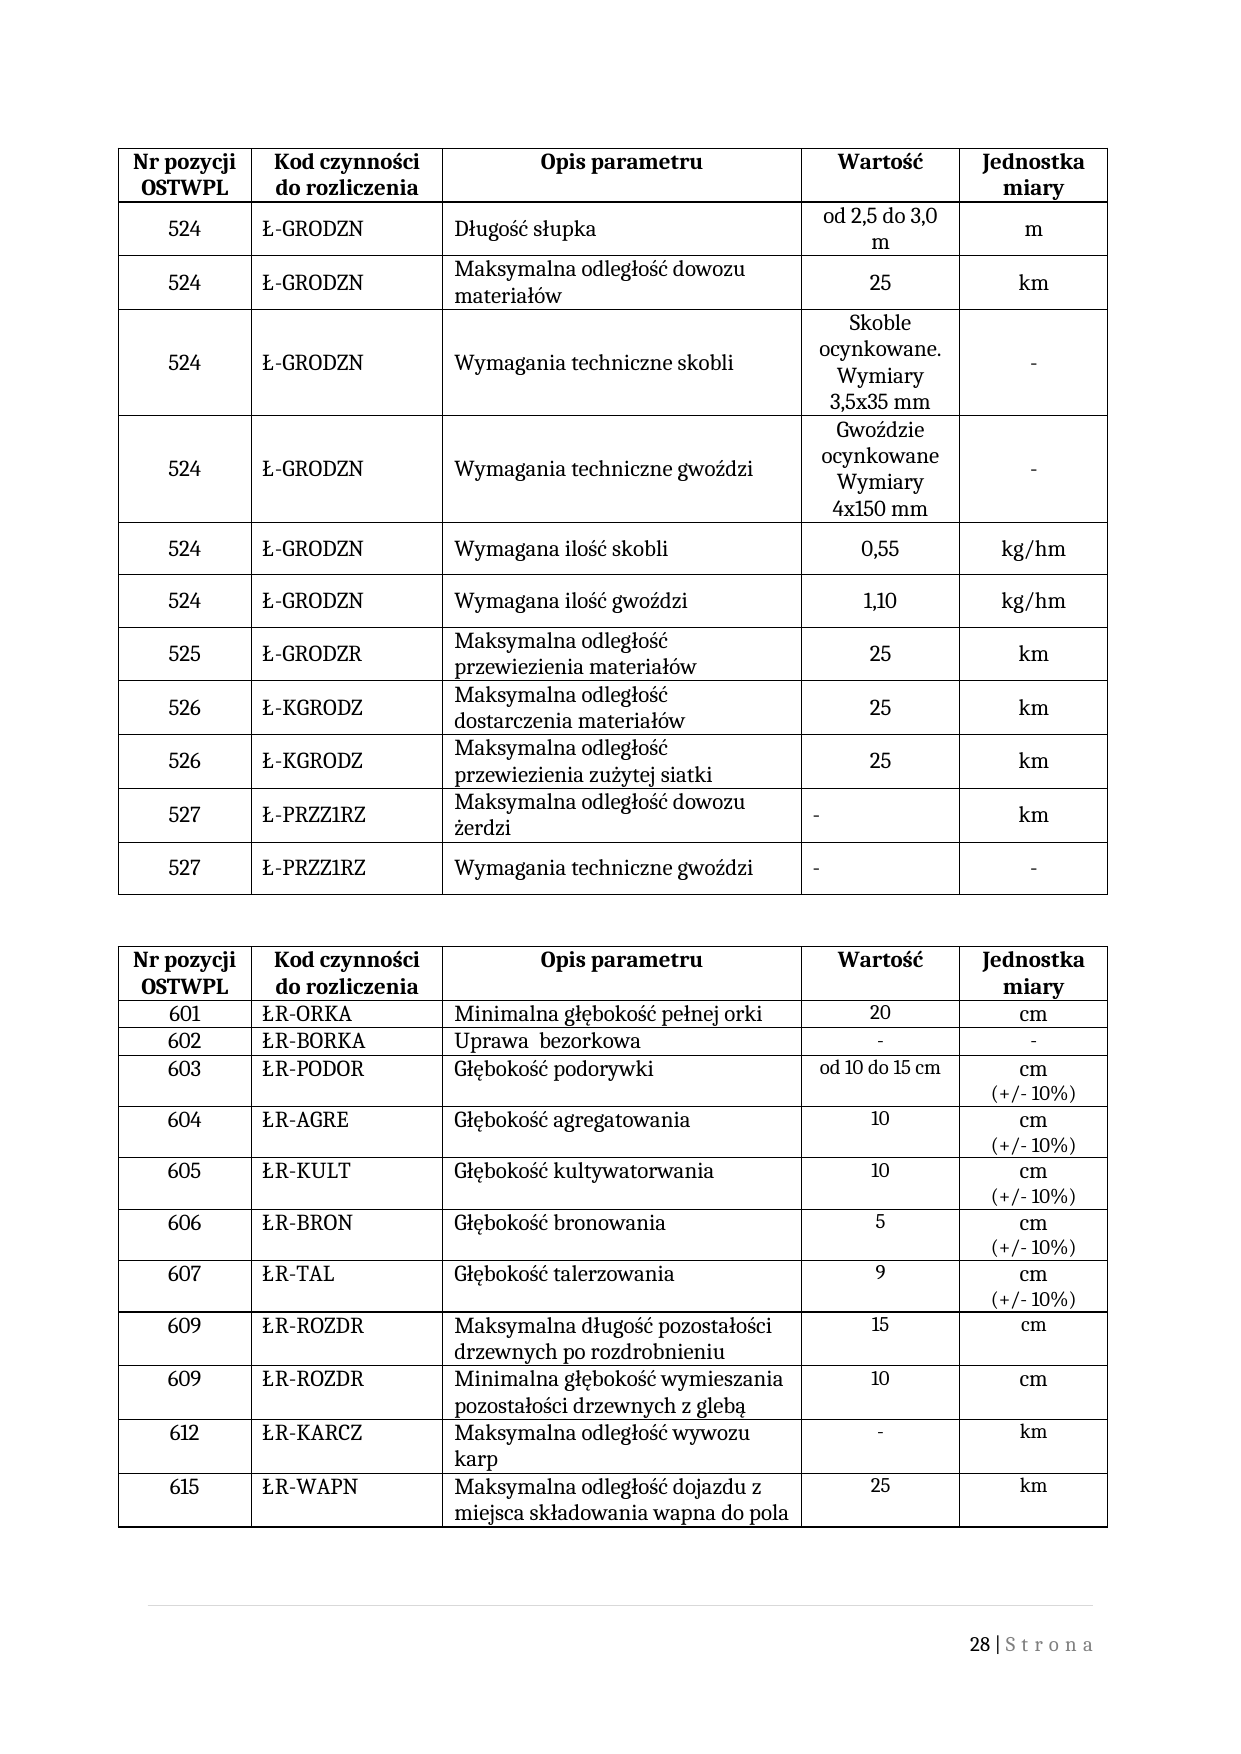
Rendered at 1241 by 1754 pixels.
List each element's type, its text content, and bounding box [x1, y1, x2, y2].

table_cell 607 [119, 1261, 251, 1311]
table_cell Maksymalna odległość dowozu materiałów [443, 256, 801, 309]
table_header Kod czynności do rozliczenia [252, 947, 442, 1000]
table_cell Skoble ocynkowane. Wymiary 3,5x35 mm [802, 310, 959, 415]
table_cell 25 [802, 1474, 959, 1526]
table_cell 25 [802, 628, 959, 680]
table_cell ŁR-TAL [252, 1261, 442, 1311]
table_header Kod czynności do rozliczenia [252, 149, 442, 201]
table_header Opis parametru [443, 947, 801, 1000]
table_cell cm (+/- 10%) [960, 1261, 1107, 1311]
table_cell od 10 do 15 cm [802, 1056, 959, 1106]
table_cell Wymagana ilość gwoździ [443, 575, 801, 627]
table_cell ŁR-WAPN [252, 1474, 442, 1526]
table_cell Minimalna głębokość wymieszania pozostałości drzewnych z glebą [443, 1366, 801, 1419]
table_cell Ł-GRODZN [252, 256, 442, 309]
table_cell - [960, 843, 1107, 894]
table_cell kg/hm [960, 523, 1107, 574]
table_cell km [960, 681, 1107, 734]
table_cell - [802, 1028, 959, 1054]
table_cell Głębokość bronowania [443, 1210, 801, 1260]
table_cell od 2,5 do 3,0 m [802, 203, 959, 255]
table_cell Gwoździe ocynkowane Wymiary 4x150 mm [802, 416, 959, 522]
table_cell Uprawa bezorkowa [443, 1028, 801, 1054]
table_cell 526 [119, 735, 251, 788]
table_cell Ł-KGRODZ [252, 681, 442, 734]
table_cell 527 [119, 789, 251, 842]
table_cell 604 [119, 1107, 251, 1157]
table_cell 10 [802, 1366, 959, 1419]
table_cell Wymagania techniczne gwoździ [443, 416, 801, 522]
table_cell 524 [119, 256, 251, 309]
table_header Opis parametru [443, 149, 801, 201]
table_header Nr pozycji OSTWPL [119, 947, 251, 1000]
table_cell Głębokość podorywki [443, 1056, 801, 1106]
table_cell Ł-GRODZR [252, 628, 442, 680]
table_cell 524 [119, 416, 251, 522]
table_cell Maksymalna odległość dojazdu z miejsca składowania wapna do pola [443, 1474, 801, 1526]
table_cell cm (+/- 10%) [960, 1056, 1107, 1106]
table_cell 525 [119, 628, 251, 680]
table_cell ŁR-AGRE [252, 1107, 442, 1157]
table_cell Ł-PRZZ1RZ [252, 843, 442, 894]
table_cell km [960, 1420, 1107, 1473]
table_cell 601 [119, 1001, 251, 1027]
table_cell kg/hm [960, 575, 1107, 627]
table_cell cm [960, 1313, 1107, 1365]
table_cell cm (+/- 10%) [960, 1158, 1107, 1209]
table_header Nr pozycji OSTWPL [119, 149, 251, 201]
table_cell - [802, 1420, 959, 1473]
table_cell ŁR-PODOR [252, 1056, 442, 1106]
table_cell Maksymalna odległość dostarczenia materiałów [443, 681, 801, 734]
table_cell - [802, 843, 959, 894]
table_cell Ł-GRODZN [252, 203, 442, 255]
table_cell km [960, 735, 1107, 788]
table_cell - [960, 310, 1107, 415]
table_cell 612 [119, 1420, 251, 1473]
table_cell Maksymalna odległość dowozu żerdzi [443, 789, 801, 842]
table_cell ŁR-BRON [252, 1210, 442, 1260]
table_cell Maksymalna długość pozostałości drzewnych po rozdrobnieniu [443, 1313, 801, 1365]
table_cell 20 [802, 1001, 959, 1027]
table_cell 527 [119, 843, 251, 894]
table_cell 1,10 [802, 575, 959, 627]
table_cell cm [960, 1001, 1107, 1027]
table_cell cm [960, 1366, 1107, 1419]
table_header Wartość [802, 149, 959, 201]
table_cell Ł-GRODZN [252, 575, 442, 627]
table_cell 524 [119, 203, 251, 255]
table_cell Wymagania techniczne gwoździ [443, 843, 801, 894]
table_cell - [960, 1028, 1107, 1054]
table_cell Głębokość kultywatorwania [443, 1158, 801, 1209]
table_cell 606 [119, 1210, 251, 1260]
table_cell km [960, 789, 1107, 842]
table_cell 524 [119, 310, 251, 415]
table_cell 524 [119, 575, 251, 627]
table_header Jednostka miary [960, 149, 1107, 201]
table_cell km [960, 628, 1107, 680]
table_cell cm (+/- 10%) [960, 1107, 1107, 1157]
table_cell Wymagania techniczne skobli [443, 310, 801, 415]
table_cell 609 [119, 1366, 251, 1419]
table_cell Wymagana ilość skobli [443, 523, 801, 574]
table_cell 25 [802, 735, 959, 788]
table_cell 0,55 [802, 523, 959, 574]
table_cell 10 [802, 1158, 959, 1209]
table_header Wartość [802, 947, 959, 1000]
table_cell Maksymalna odległość przewiezienia materiałów [443, 628, 801, 680]
table_header Jednostka miary [960, 947, 1107, 1000]
table_cell - [960, 416, 1107, 522]
table_cell - [802, 789, 959, 842]
table_cell 603 [119, 1056, 251, 1106]
table_cell Głębokość agregatowania [443, 1107, 801, 1157]
table_cell Minimalna głębokość pełnej orki [443, 1001, 801, 1027]
table_cell km [960, 256, 1107, 309]
table_cell Długość słupka [443, 203, 801, 255]
table_cell m [960, 203, 1107, 255]
table_cell cm (+/- 10%) [960, 1210, 1107, 1260]
table_cell 25 [802, 681, 959, 734]
table_cell ŁR-KARCZ [252, 1420, 442, 1473]
table_cell Ł-GRODZN [252, 310, 442, 415]
table_cell 526 [119, 681, 251, 734]
table_cell ŁR-ROZDR [252, 1313, 442, 1365]
table_cell 602 [119, 1028, 251, 1054]
table_cell Ł-KGRODZ [252, 735, 442, 788]
table_cell 25 [802, 256, 959, 309]
table_cell Ł-GRODZN [252, 523, 442, 574]
table_cell Maksymalna odległość wywozu karp [443, 1420, 801, 1473]
table_cell ŁR-ORKA [252, 1001, 442, 1027]
table_cell 9 [802, 1261, 959, 1311]
table_cell km [960, 1474, 1107, 1526]
table_cell ŁR-ROZDR [252, 1366, 442, 1419]
table_cell 605 [119, 1158, 251, 1209]
table_cell Ł-GRODZN [252, 416, 442, 522]
table_cell 5 [802, 1210, 959, 1260]
table_cell ŁR-KULT [252, 1158, 442, 1209]
table_cell 15 [802, 1313, 959, 1365]
table_cell 524 [119, 523, 251, 574]
table_cell 609 [119, 1313, 251, 1365]
table_cell 615 [119, 1474, 251, 1526]
table_cell Maksymalna odległość przewiezienia zużytej siatki [443, 735, 801, 788]
table_cell 10 [802, 1107, 959, 1157]
table_cell ŁR-BORKA [252, 1028, 442, 1054]
table_cell Ł-PRZZ1RZ [252, 789, 442, 842]
table_cell Głębokość talerzowania [443, 1261, 801, 1311]
